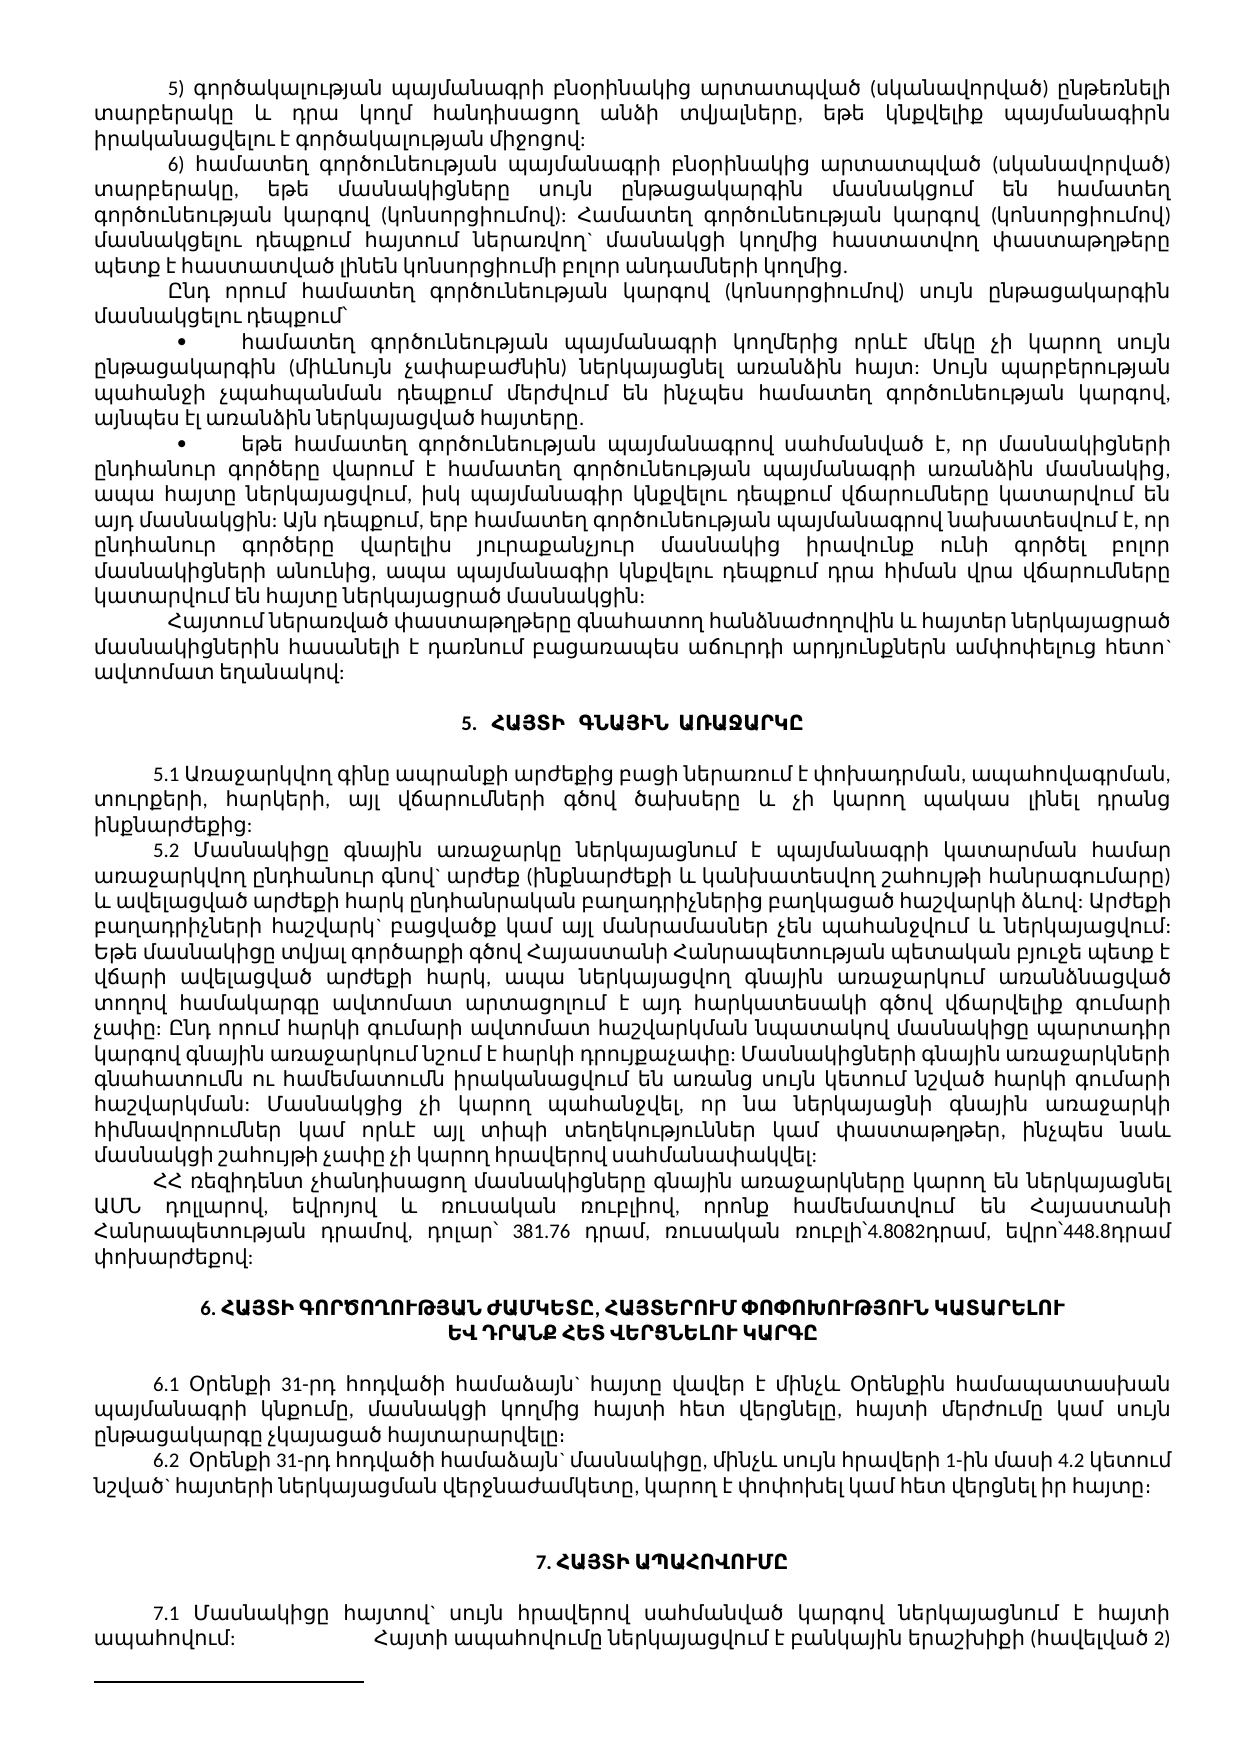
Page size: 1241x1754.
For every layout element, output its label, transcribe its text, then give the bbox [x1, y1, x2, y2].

text 6.2 Օրենքի 31-րդ հոդվածի համաձայն` մասնակիցը, մինչև սույն հրավերի 1-ին մասի 4.2 կետում նշված` հայտերի ներկայացման վերջնաժամկետը, կարող է փոփոխել կամ հետ վերցնել իր հայտը։ [94, 1447, 1171, 1498]
text ԵՎ ԴՐԱՆՔ ՀԵՏ ՎԵՐՑՆԵԼՈՒ ԿԱՐԳԸ [94, 1320, 1171, 1346]
list եթե համատեղ գործունեության պայմանագրով սահմանված է, որ մասնակիցների ընդհանուր գործերը վարում է համատեղ գործունեության պայմանագրի առանձին մասնակից, ապա հայտը ներկայացվում, իսկ պայմանագիր կնքվելու դեպքում վճարումները կատարվում են այդ մասնակցին: Այն դեպքում, երբ համատեղ գործունեության պայմանագրով նախատեսվում է, որ ընդհանուր գործերը վարելիս յուրաքանչյուր մասնակից իրավունք ունի գործել բոլոր մասնակիցների անունից, ապա պայմանագիր կնքվելու դեպքում դրա հիման վրա վճարումները կատարվում են հայտը ներկայացրած մասնակցին: [94, 431, 1171, 609]
text Ընդ որում համատեղ գործունեության կարգով (կոնսորցիումով) սույն ընթացակարգին մասնակցելու դեպքում՝ [94, 278, 1171, 329]
text 5) գործակալության պայմանագրի բնօրինակից արտատպված (սկանավորված) ընթեռնելի տարբերակը և դրա կողմ հանդիսացող անձի տվյալները, եթե կնքվելիք պայմանագիրն իրականացվելու է գործակալության միջոցով: [94, 75, 1171, 151]
text Հայտում ներառված փաստաթղթերը գնահատող հանձնաժողովին և հայտեր ներկայացրած մասնակիցներին հասանելի է դառնում բացառապես աճուրդի արդյունքներն ամփոփելուց հետո` ավտոմատ եղանակով: [94, 609, 1171, 685]
text 6. ՀԱՅՏԻ ԳՈՐԾՈՂՈՒԹՅԱՆ ԺԱՄԿԵՏԸ, ՀԱՅՏԵՐՈՒՄ ՓՈՓՈԽՈՒԹՅՈՒՆ ԿԱՏԱՐԵԼՈՒ [94, 1295, 1171, 1320]
text 5.2 Մասնակիցը գնային առաջարկը ներկայացնում է պայմանագրի կատարման համար առաջարկվող ընդհանուր գնով` արժեք (ինքնարժեքի և կանխատեսվող շահույթի հանրագումարը) և ավելացված արժեքի հարկ ընդհանրական բաղադրիչներից բաղկացած հաշվարկի ձևով: Արժեքի բաղադրիչների հաշվարկ` բացվածք կամ այլ մանրամասներ չեն պահանջվում և ներկայացվում: Եթե մասնակիցը տվյալ գործարքի գծով Հայաստանի Հանրապետության պետական բյուջե պետք է վճարի ավելացված արժեքի հարկ, ապա ներկայացվող գնային առաջարկում առանձնացված տողով համակարգը ավտոմատ արտացոլում է այդ հարկատեսակի գծով վճարվելիք գումարի չափը: Ընդ որում հարկի գումարի ավտոմատ հաշվարկման նպատակով մասնակիցը պարտադիր կարգով գնային առաջարկում նշում է հարկի դրույքաչափը: Մասնակիցների գնային առաջարկների գնահատումն ու համեմատումն իրականացվում են առանց սույն կետում նշված հարկի գումարի հաշվարկման: Մասնակցից չի կարող պահանջվել, որ նա ներկայացնի գնային առաջարկի հիմնավորումներ կամ որևէ այլ տիպի տեղեկություններ կամ փաստաթղթեր, ինչպես նաև մասնակցի շահույթի չափը չի կարող հրավերով սահմանափակվել: [94, 837, 1171, 1168]
text 5. ՀԱՅՏԻ ԳՆԱՅԻՆ ԱՌԱՋԱՐԿԸ [94, 710, 1171, 736]
text 5.1 Առաջարկվող գինը ապրանքի արժեքից բացի ներառում է փոխադրման, ապահովագրման, տուրքերի, հարկերի, այլ վճարումների գծով ծախսերը և չի կարող պակաս լինել դրանց ինքնարժեքից: [94, 761, 1171, 837]
text ՀՀ ռեզիդենտ չհանդիսացող մասնակիցները գնային առաջարկները կարող են ներկայացնել ԱՄՆ դոլլարով, եվրոյով և ռուսական ռուբլիով, որոնք համեմատվում են Հայաստանի Հանրապետության դրամով, դոլար՝ 381.76 դրամ, ռուսական ռուբլի՝4.8082դրամ, եվրո՝448.8դրամ փոխարժեքով: [94, 1168, 1171, 1269]
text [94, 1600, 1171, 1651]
text 6) համատեղ գործունեության պայմանագրի բնօրինակից արտատպված (սկանավորված) տարբերակը, եթե մասնակիցները սույն ընթացակարգին մասնակցում են համատեղ գործունեության կարգով (կոնսորցիումով): Համատեղ գործունեության կարգով (կոնսորցիումով) մասնակցելու դեպքում հայտում ներառվող` մասնակցի կողմից հաստատվող փաստաթղթերը պետք է հաստատված լինեն կոնսորցիումի բոլոր անդամների կողմից. [94, 151, 1171, 278]
list համատեղ գործունեության պայմանագրի կողմերից որևէ մեկը չի կարող սույն ընթացակարգին (միևնույն չափաբաժնին) ներկայացնել առանձին հայտ: Սույն պարբերության պահանջի չպահպանման դեպքում մերժվում են ինչպես համատեղ գործունեության կարգով, այնպես էլ առանձին ներկայացված հայտերը. [94, 329, 1171, 431]
text 6.1 Օրենքի 31-րդ հոդվածի համաձայն` հայտը վավեր է մինչև Օրենքին համապատասխան պայմանագրի կնքումը, մասնակցի կողմից հայտի հետ վերցնելը, հայտի մերժումը կամ սույն ընթացակարգը չկայացած հայտարարվելը։ [94, 1371, 1171, 1447]
text 7. ՀԱՅՏԻ ԱՊԱՀՈՎՈՒՄԸ [94, 1549, 1171, 1574]
